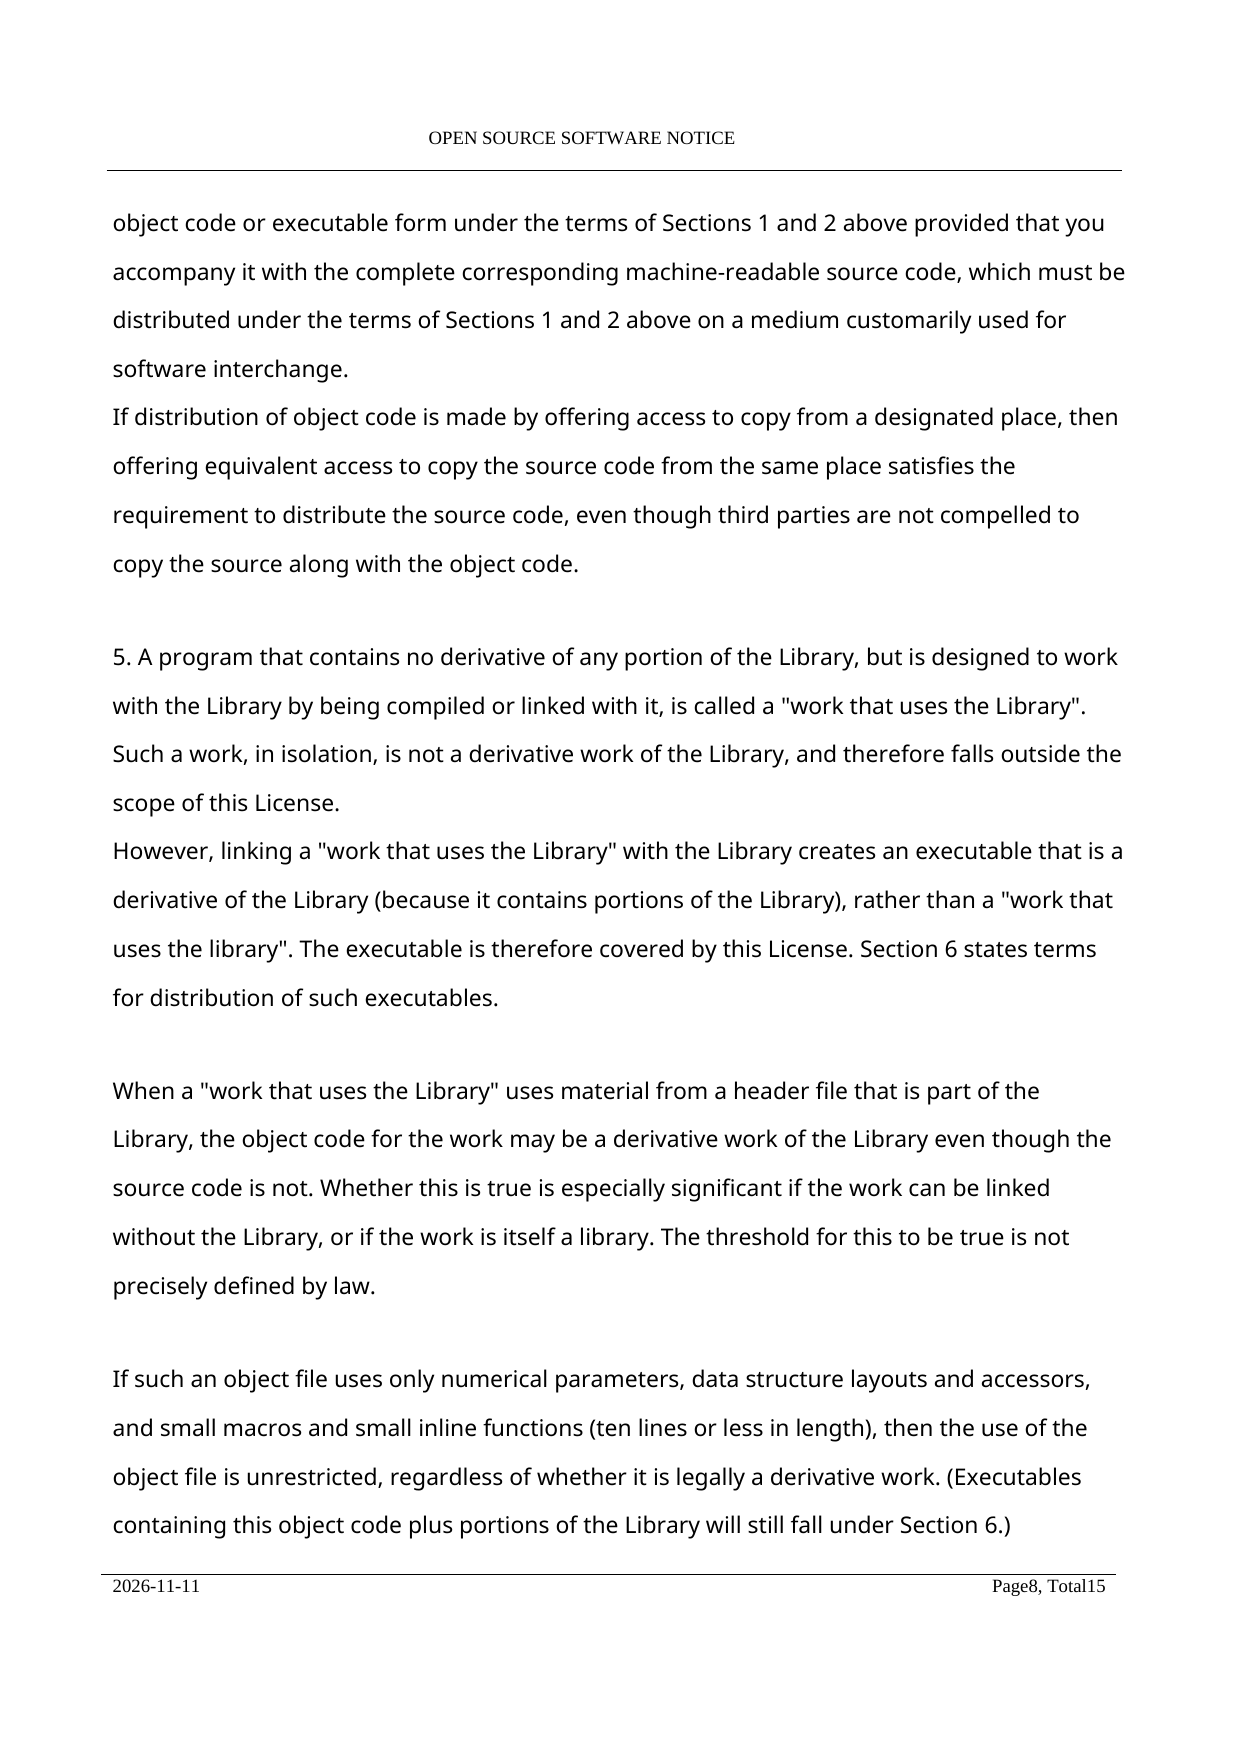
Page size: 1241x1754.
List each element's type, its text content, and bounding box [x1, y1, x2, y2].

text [112, 206, 1128, 385]
text However, linking a "work that uses the Library" with the Library creates an executable that is a derivative of the Library (because it contains portions of the Library), rather than a "work that uses the library". The executable is therefore covered by this License. Section 6 states terms for distribution of such executables. [112, 834, 1128, 1013]
text When a "work that uses the Library" uses material from a header file that is part of the Library, the object code for the work may be a derivative work of the Library even though the source code is not. Whether this is true is especially significant if the work can be linked without the Library, or if the work is itself a library. The threshold for this to be true is not precisely defined by law. [112, 1074, 1128, 1302]
text 5. A program that contains no derivative of any portion of the Library, but is designed to work with the Library by being compiled or linked with it, is called a "work that uses the Library". Such a work, in isolation, is not a derivative work of the Library, and therefore falls outside the scope of this License. [112, 640, 1128, 819]
text If such an object file uses only numerical parameters, data structure layouts and accessors, and small macros and small inline functions (ten lines or less in length), then the use of the object file is unrestricted, regardless of whether it is legally a derivative work. (Executables containing this object code plus portions of the Library will still fall under Section 6.) [112, 1362, 1128, 1541]
text If distribution of object code is made by offering access to copy from a designated place, then offering equivalent access to copy the source code from the same place satisfies the requirement to distribute the source code, even though third parties are not compelled to copy the source along with the object code. [112, 401, 1128, 579]
